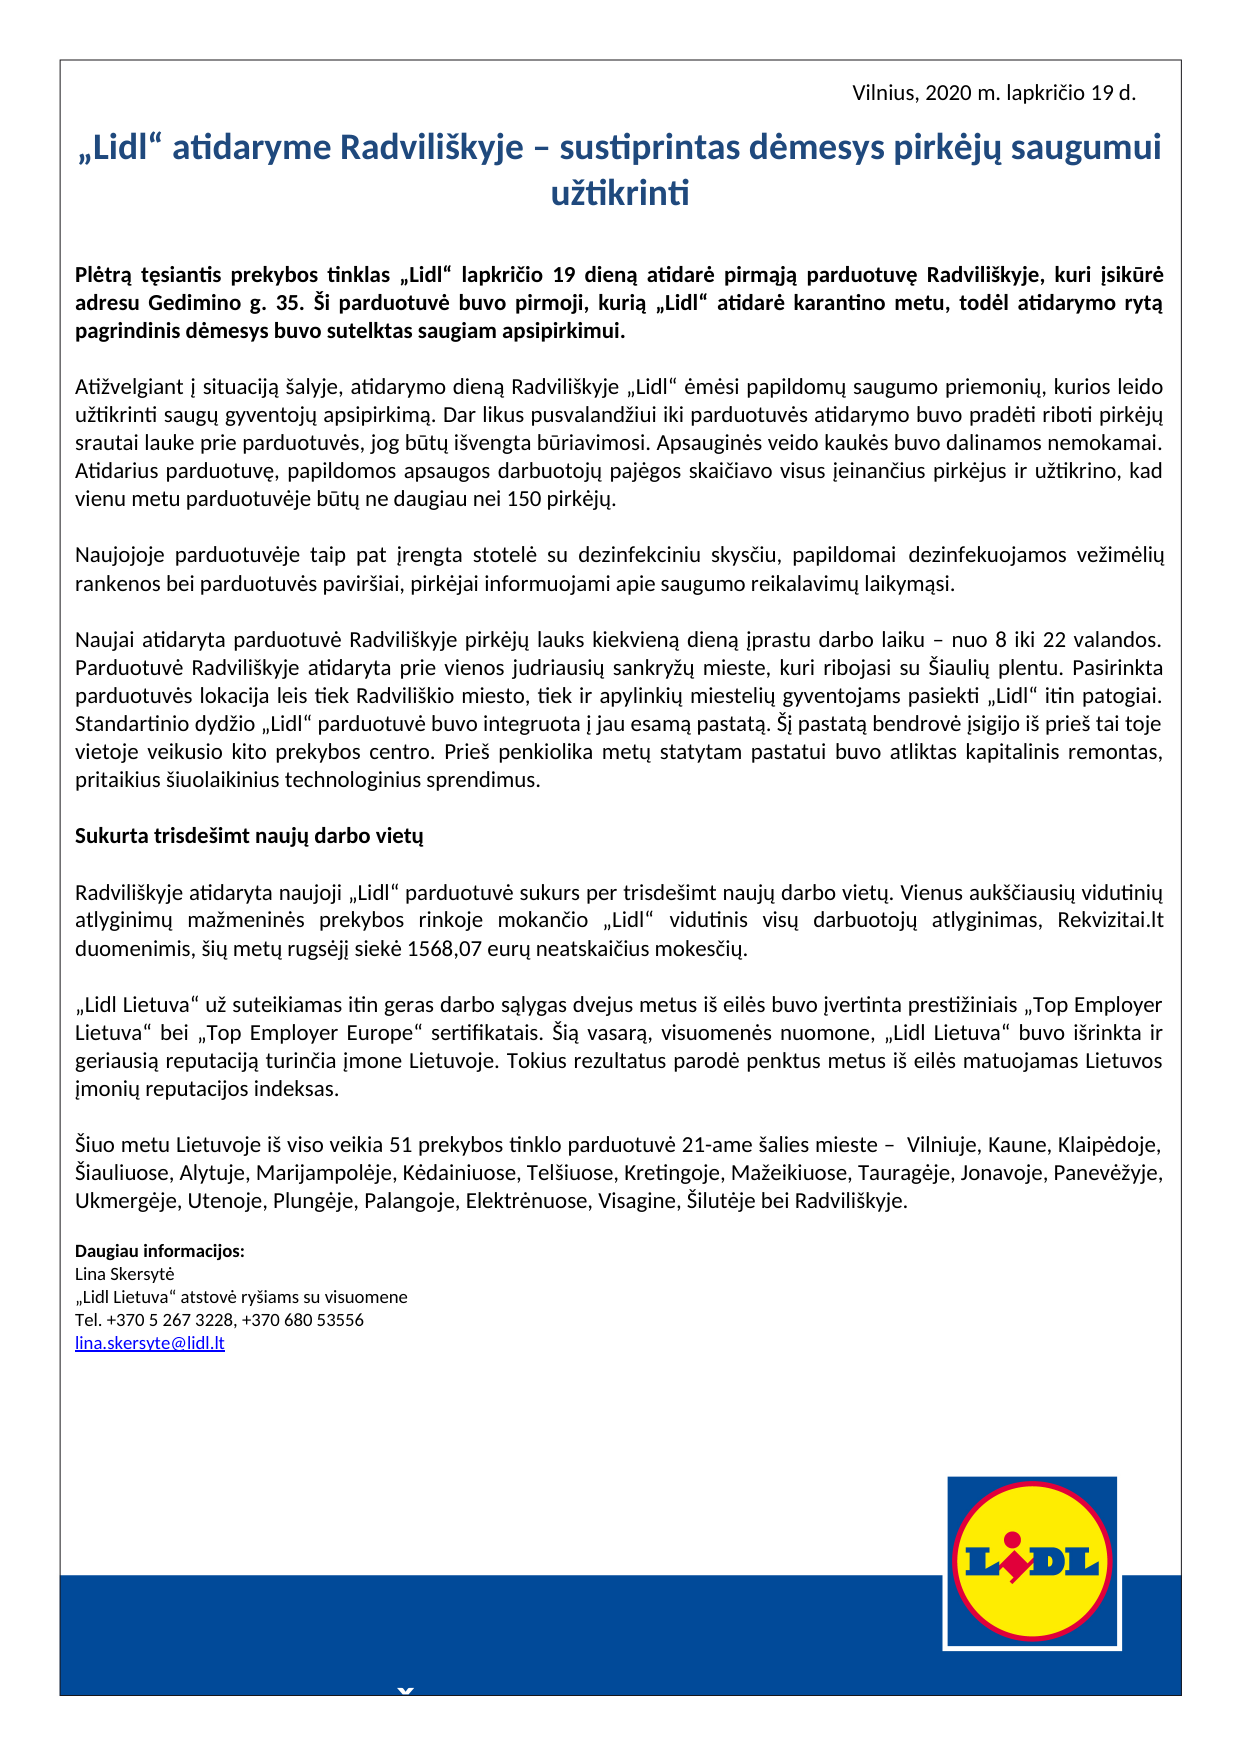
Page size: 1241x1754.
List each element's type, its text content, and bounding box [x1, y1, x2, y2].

text lina.skersyte@lidl.lt [75, 1331, 1165, 1354]
text Naujojoje parduotuvėje taip pat įrengta stotelė su dezinfekciniu skysčiu, papildomai dezinfekuojamos vežimėlių rankenos bei parduotuvės paviršiai, pirkėjai informuojami apie saugumo reikalavimų laikymąsi. [75, 541, 1165, 597]
text Lina Skersytė [75, 1262, 1165, 1285]
text Šiuo metu Lietuvoje iš viso veikia 51 prekybos tinklo parduotuvė 21-ame šalies mieste – Vilniuje, Kaune, Klaipėdoje, Šiauliuose, Alytuje, Marijampolėje, Kėdainiuose, Telšiuose, Kretingoje, Mažeikiuose, Tauragėje, Jonavoje, Panevėžyje, Ukmergėje, Utenoje, Plungėje, Palangoje, Elektrėnuose, Visagine, Šilutėje bei Radviliškyje. [75, 1130, 1165, 1214]
text Daugiau informacijos: [75, 1239, 1165, 1262]
text Radviliškyje atidaryta naujoji „Lidl“ parduotuvė sukurs per trisdešimt naujų darbo vietų. Vienus aukščiausių vidutinių atlyginimų mažmeninės prekybos rinkoje mokančio „Lidl“ vidutinis visų darbuotojų atlyginimas, Rekvizitai.lt duomenimis, šių metų rugsėjį siekė 1568,07 eurų neatskaičius mokesčių. [75, 878, 1165, 962]
text Vilnius, 2020 m. lapkričio 19 d. [94, 75, 1136, 106]
text Sukurta trisdešimt naujų darbo vietų [75, 821, 1165, 849]
picture [0, 0, 1241, 1754]
text „Lidl“ atidaryme Radviliškyje – sustiprintas dėmesys pirkėjų saugumui užtikrinti [75, 123, 1165, 214]
subtitle Naujai atidaryta parduotuvė Radviliškyje pirkėjų lauks kiekvieną dieną įprastu darbo laiku – nuo 8 iki 22 valandos. Parduotuvė Radviliškyje atidaryta prie vienos judriausių sankryžų mieste, kuri ribojasi su Šiaulių plentu. Pasirinkta parduotuvės lokacija leis tiek Radviliškio miesto, tiek ir apylinkių miestelių gyventojams pasiekti „Lidl“ itin patogiai. Standartinio dydžio „Lidl“ parduotuvė buvo integruota į jau esamą pastatą. Šį pastatą bendrovė įsigijo iš prieš tai toje vietoje veikusio kito prekybos centro. Prieš penkiolika metų statytam pastatui buvo atliktas kapitalinis remontas, pritaikius šiuolaikinius technologinius sprendimus. [75, 625, 1165, 793]
text „Lidl Lietuva“ už suteikiamas itin geras darbo sąlygas dvejus metus iš eilės buvo įvertinta prestižiniais „Top Employer Lietuva“ bei „Top Employer Europe“ sertifikatais. Šią vasarą, visuomenės nuomone, „Lidl Lietuva“ buvo išrinkta ir geriausią reputaciją turinčia įmone Lietuvoje. Tokius rezultatus parodė penktus metus iš eilės matuojamas Lietuvos įmonių reputacijos indeksas. [75, 990, 1165, 1102]
text Atižvelgiant į situaciją šalyje, atidarymo dieną Radviliškyje „Lidl“ ėmėsi papildomų saugumo priemonių, kurios leido užtikrinti saugų gyventojų apsipirkimą. Dar likus pusvalandžiui iki parduotuvės atidarymo buvo pradėti riboti pirkėjų srautai lauke prie parduotuvės, jog būtų išvengta būriavimosi. Apsauginės veido kaukės buvo dalinamos nemokamai. Atidarius parduotuvę, papildomos apsaugos darbuotojų pajėgos skaičiavo visus įeinančius pirkėjus ir užtikrino, kad vienu metu parduotuvėje būtų ne daugiau nei 150 pirkėjų. [75, 372, 1165, 513]
text „Lidl Lietuva“ atstovė ryšiams su visuomene [75, 1285, 1165, 1308]
text Tel. +370 5 267 3228, +370 680 53556 [75, 1308, 1165, 1331]
subtitle Plėtrą tęsiantis prekybos tinklas „Lidl“ lapkričio 19 dieną atidarė pirmąją parduotuvę Radviliškyje, kuri įsikūrė adresu Gedimino g. 35. Ši parduotuvė buvo pirmoji, kurią „Lidl“ atidarė karantino metu, todėl atidarymo rytą pagrindinis dėmesys buvo sutelktas saugiam apsipirkimui. [75, 260, 1165, 344]
